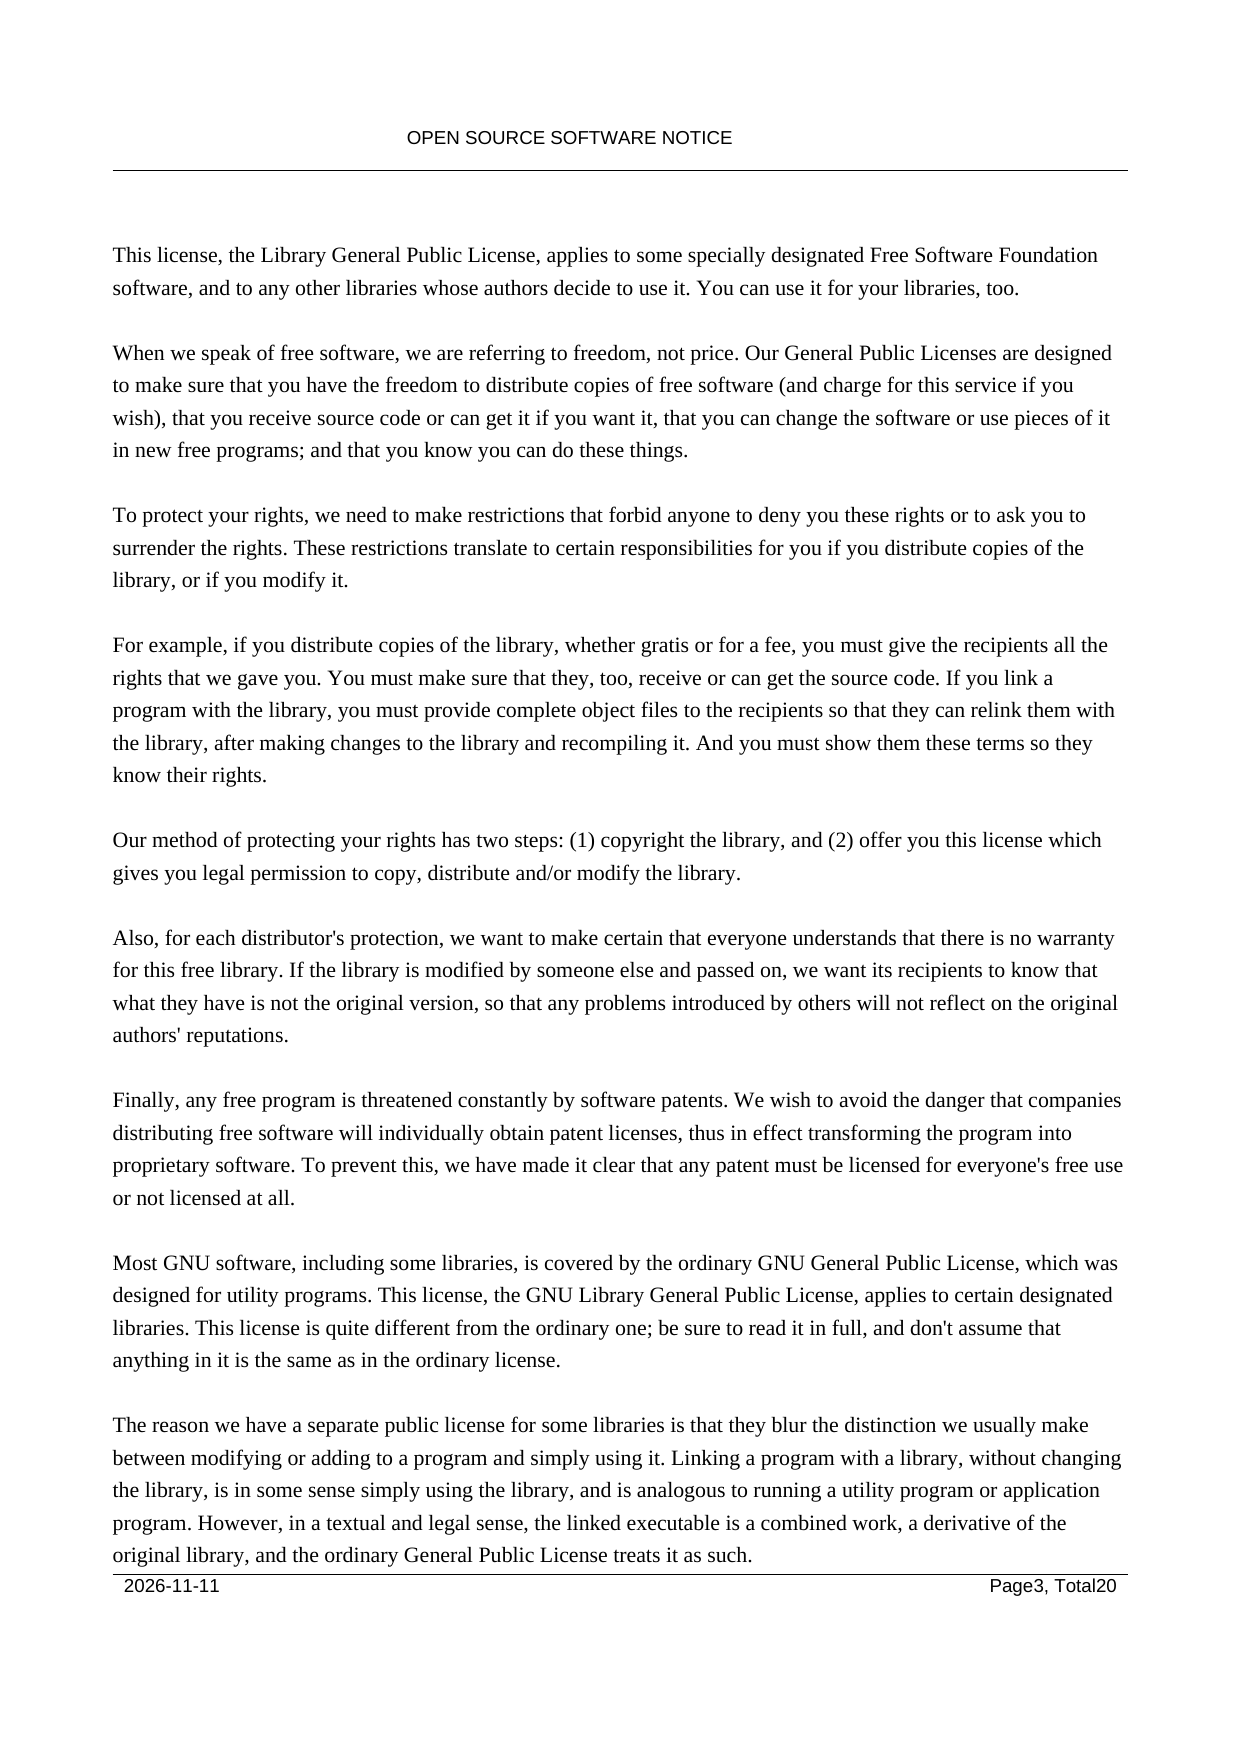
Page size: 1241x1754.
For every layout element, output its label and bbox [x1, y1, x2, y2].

text [112, 206, 1128, 1571]
